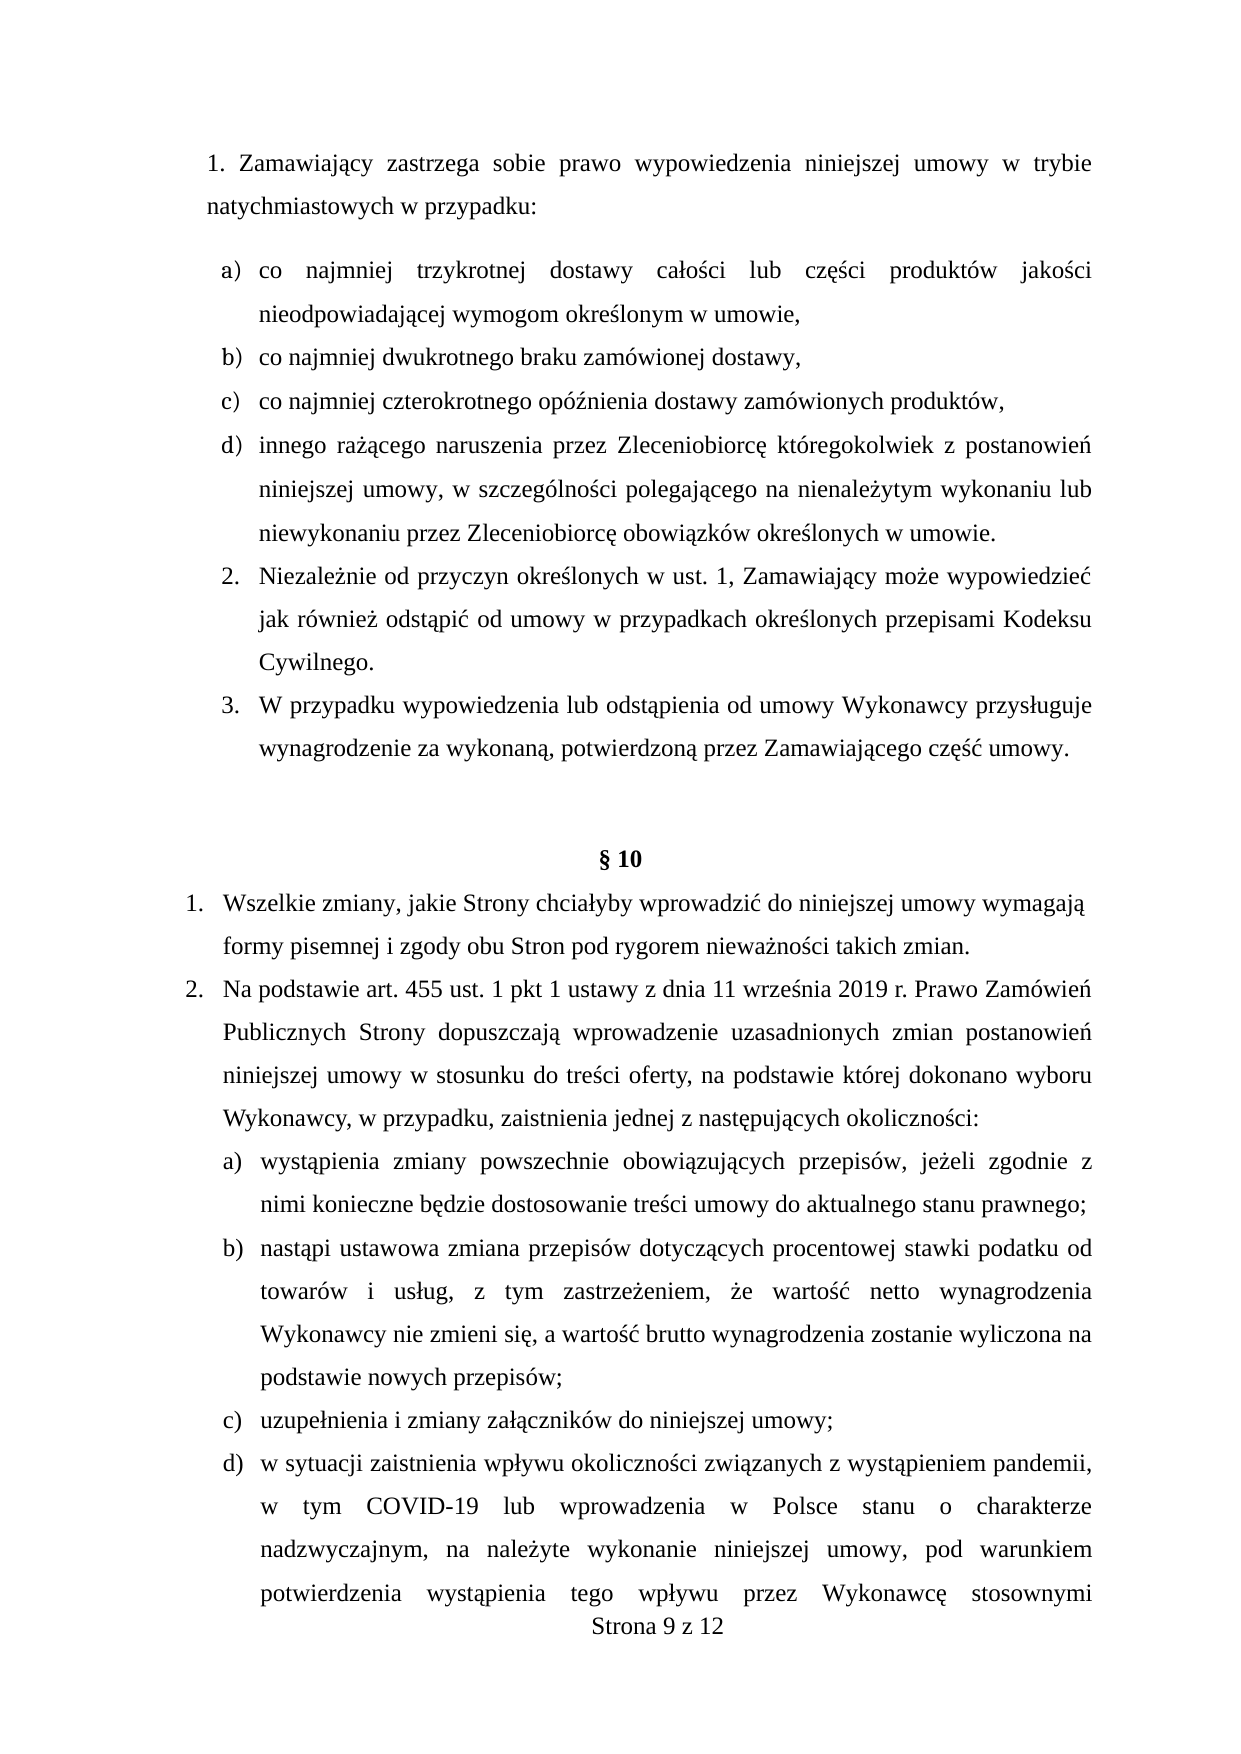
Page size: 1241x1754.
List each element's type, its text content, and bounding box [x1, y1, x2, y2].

list innego rażącego naruszenia przez Zleceniobiorcę któregokolwiek z postanowień niniejszej umowy, w szczególności polegającego na nienależytym wykonaniu lub niewykonaniu przez Zleceniobiorcę obowiązków określonych w umowie. [221, 431, 1093, 546]
text § 10 [148, 844, 1093, 873]
list uzupełnienia i zmiany załączników do niniejszej umowy; [223, 1405, 1093, 1434]
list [223, 1448, 1093, 1606]
list W przypadku wypowiedzenia lub odstąpienia od umowy Wykonawcy przysługuje wynagrodzenie za wykonaną, potwierdzoną przez Zamawiającego część umowy. [221, 690, 1093, 762]
list Na podstawie art. 455 ust. 1 pkt 1 ustawy z dnia 11 września 2019 r. Prawo Zamówień Publicznych Strony dopuszczają wprowadzenie uzasadnionych zmian postanowień niniejszej umowy w stosunku do treści oferty, na podstawie której dokonano wyboru Wykonawcy, w przypadku, zaistnienia jednej z następujących okoliczności: [185, 974, 1093, 1132]
text 1. Zamawiający zastrzega sobie prawo wypowiedzenia niniejszej umowy w trybie natychmiastowych w przypadku: [207, 148, 1093, 219]
list nastąpi ustawowa zmiana przepisów dotyczących procentowej stawki podatku od towarów i usług, z tym zastrzeżeniem, że wartość netto wynagrodzenia Wykonawcy nie zmieni się, a wartość brutto wynagrodzenia zostanie wyliczona na podstawie nowych przepisów; [223, 1233, 1093, 1391]
list Niezależnie od przyczyn określonych w ust. 1, Zamawiający może wypowiedzieć jak również odstąpić od umowy w przypadkach określonych przepisami Kodeksu Cywilnego. [221, 561, 1093, 676]
list co najmniej dwukrotnego braku zamówionej dostawy, [221, 342, 1093, 371]
list co najmniej czterokrotnego opóźnienia dostawy zamówionych produktów, [221, 386, 1093, 416]
list wystąpienia zmiany powszechnie obowiązujących przepisów, jeżeli zgodnie z nimi konieczne będzie dostosowanie treści umowy do aktualnego stanu prawnego; [223, 1146, 1093, 1218]
list co najmniej trzykrotnej dostawy całości lub części produktów jakości nieodpowiadającej wymogom określonym w umowie, [221, 255, 1093, 327]
list Wszelkie zmiany, jakie Strony chciałyby wprowadzić do niniejszej umowy wymagają formy pisemnej i zgody obu Stron pod rygorem nieważności takich zmian. [185, 888, 1093, 959]
